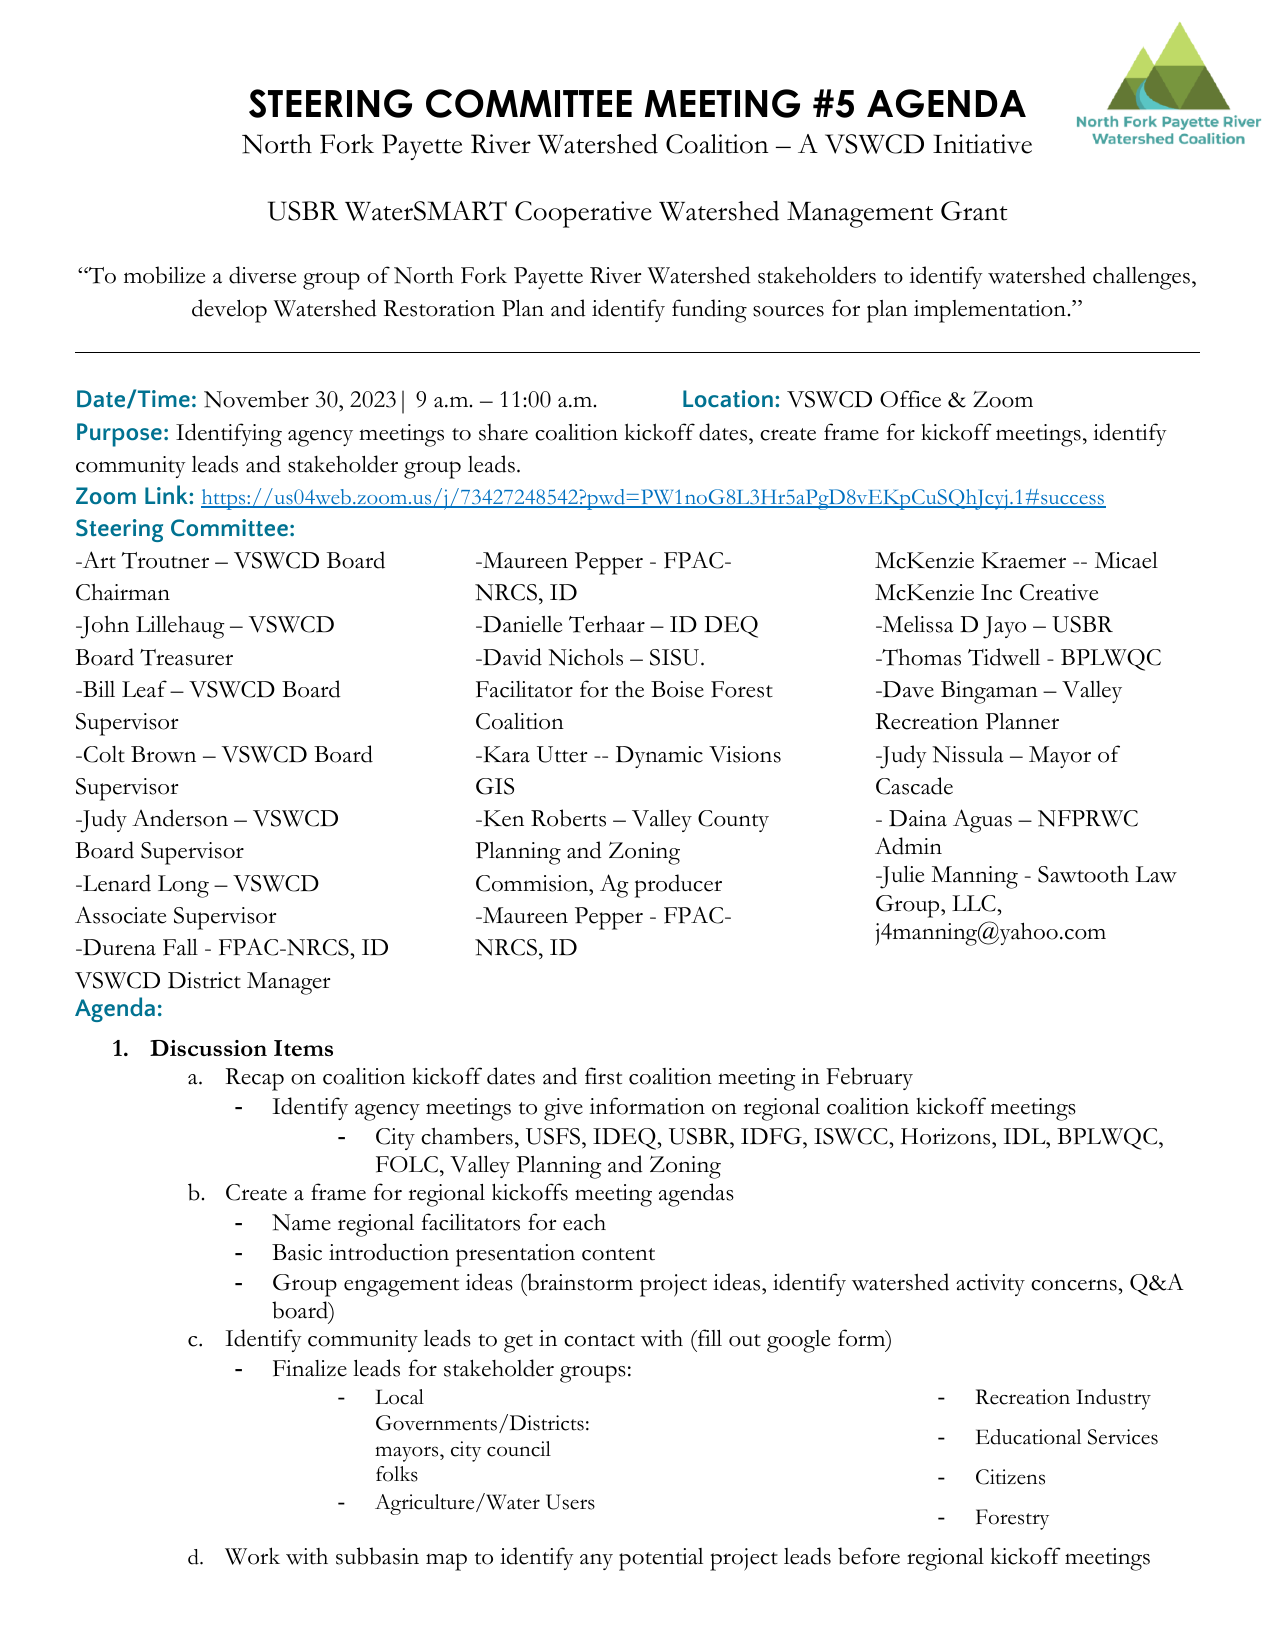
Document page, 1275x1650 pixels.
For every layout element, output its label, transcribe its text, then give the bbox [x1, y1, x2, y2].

text - Daina Aguas – NFPRWC Admin [875, 805, 1200, 861]
text -Durena Fall - FPAC-NRCS, ID VSWCD District Manager [75, 934, 400, 995]
text -Ken Roberts – Valley County Planning and Zoning Commision, Ag producer [475, 805, 800, 898]
text -Melissa D Jayo – USBR [875, 611, 1200, 639]
list Recap on coalition kickoff dates and first coalition meeting in February [187, 1063, 1200, 1091]
text Steering Committee: [75, 515, 1200, 543]
list Discussion Items [112, 1035, 1200, 1063]
list Agriculture/Water Users [337, 1488, 600, 1515]
text -Thomas Tidwell - BPLWQC [875, 644, 1200, 672]
text Zoom Link: https://us04web.zoom.us/j/73427248542?pwd=PW1noG8L3Hr5aPgD8vEKpCuSQhJcyj.1#success [75, 483, 1200, 511]
text -John Lillehaug – VSWCD Board Treasurer [75, 611, 400, 672]
text STEERING COMMITTEE MEETING #5 AGENDA [75, 75, 1200, 128]
text -David Nichols – SISU. Facilitator for the Boise Forest Coalition [475, 644, 800, 736]
text USBR WaterSMART Cooperative Watershed Management Grant [75, 195, 1200, 257]
text McKenzie Kraemer -- Micael McKenzie Inc Creative [875, 547, 1200, 607]
list City chambers, USFS, IDEQ, USBR, IDFG, ISWCC, Horizons, IDL, BPLWQC, FOLC, Valley Planning and Zoning [337, 1121, 1200, 1179]
text -Lenard Long – VSWCD Associate Supervisor [75, 870, 400, 930]
list Educational Services [937, 1423, 1200, 1450]
list Local Governments/Districts: mayors, city council folks [337, 1383, 600, 1488]
text North Fork Payette River Watershed Coalition – A VSWCD Initiative [75, 128, 1200, 191]
text -Danielle Terhaar – ID DEQ [475, 611, 800, 639]
list Name regional facilitators for each [234, 1207, 1200, 1237]
text -Judy Anderson – VSWCD Board Supervisor [75, 805, 400, 866]
list Basic introduction presentation content [234, 1237, 1200, 1267]
text -Maureen Pepper - FPAC-NRCS, ID [475, 547, 800, 607]
text -Kara Utter -- Dynamic Visions GIS [475, 741, 800, 801]
list Create a frame for regional kickoffs meeting agendas [187, 1179, 1200, 1207]
list Work with subbasin map to identify any potential project leads before regional kickoff meetings [187, 1543, 1200, 1571]
picture [1057, 7, 1275, 162]
text Date/Time: November 30, 2023| 9 a.m. – 11:00 a.m. Location: VSWCD Office & Zoom Purpose: Identifying agency meetings to share coalition kickoff dates, create frame for kickoff meetings, identify community leads and stakeholder group leads. [75, 386, 1200, 479]
list Group engagement ideas (brainstorm project ideas, identify watershed activity concerns, Q&A board) [234, 1267, 1200, 1325]
list Identify agency meetings to give information on regional coalition kickoff meetings [234, 1091, 1200, 1121]
text -Judy Nissula – Mayor of Cascade [875, 741, 1200, 801]
list Forestry [937, 1503, 1200, 1530]
text -Bill Leaf – VSWCD Board Supervisor [75, 676, 400, 736]
text -Art Troutner – VSWCD Board Chairman [75, 547, 400, 607]
text -Maureen Pepper - FPAC-NRCS, ID [475, 902, 800, 962]
text -Colt Brown – VSWCD Board Supervisor [75, 741, 400, 801]
list Finalize leads for stakeholder groups: [234, 1353, 1200, 1383]
list Identify community leads to get in contact with (fill out google form) [187, 1325, 1200, 1353]
text Agenda: [75, 995, 1200, 1022]
text -Julie Manning - Sawtooth Law Group, LLC, j4manning@yahoo.com [875, 861, 1200, 946]
list Recreation Industry [937, 1383, 1200, 1410]
text -Dave Bingaman – Valley Recreation Planner [875, 676, 1200, 736]
text “To mobilize a diverse group of North Fork Payette River Watershed stakeholders to identify watershed challenges, develop Watershed Restoration Plan and identify funding sources for plan implementation.” [75, 262, 1200, 352]
list Citizens [937, 1463, 1200, 1490]
